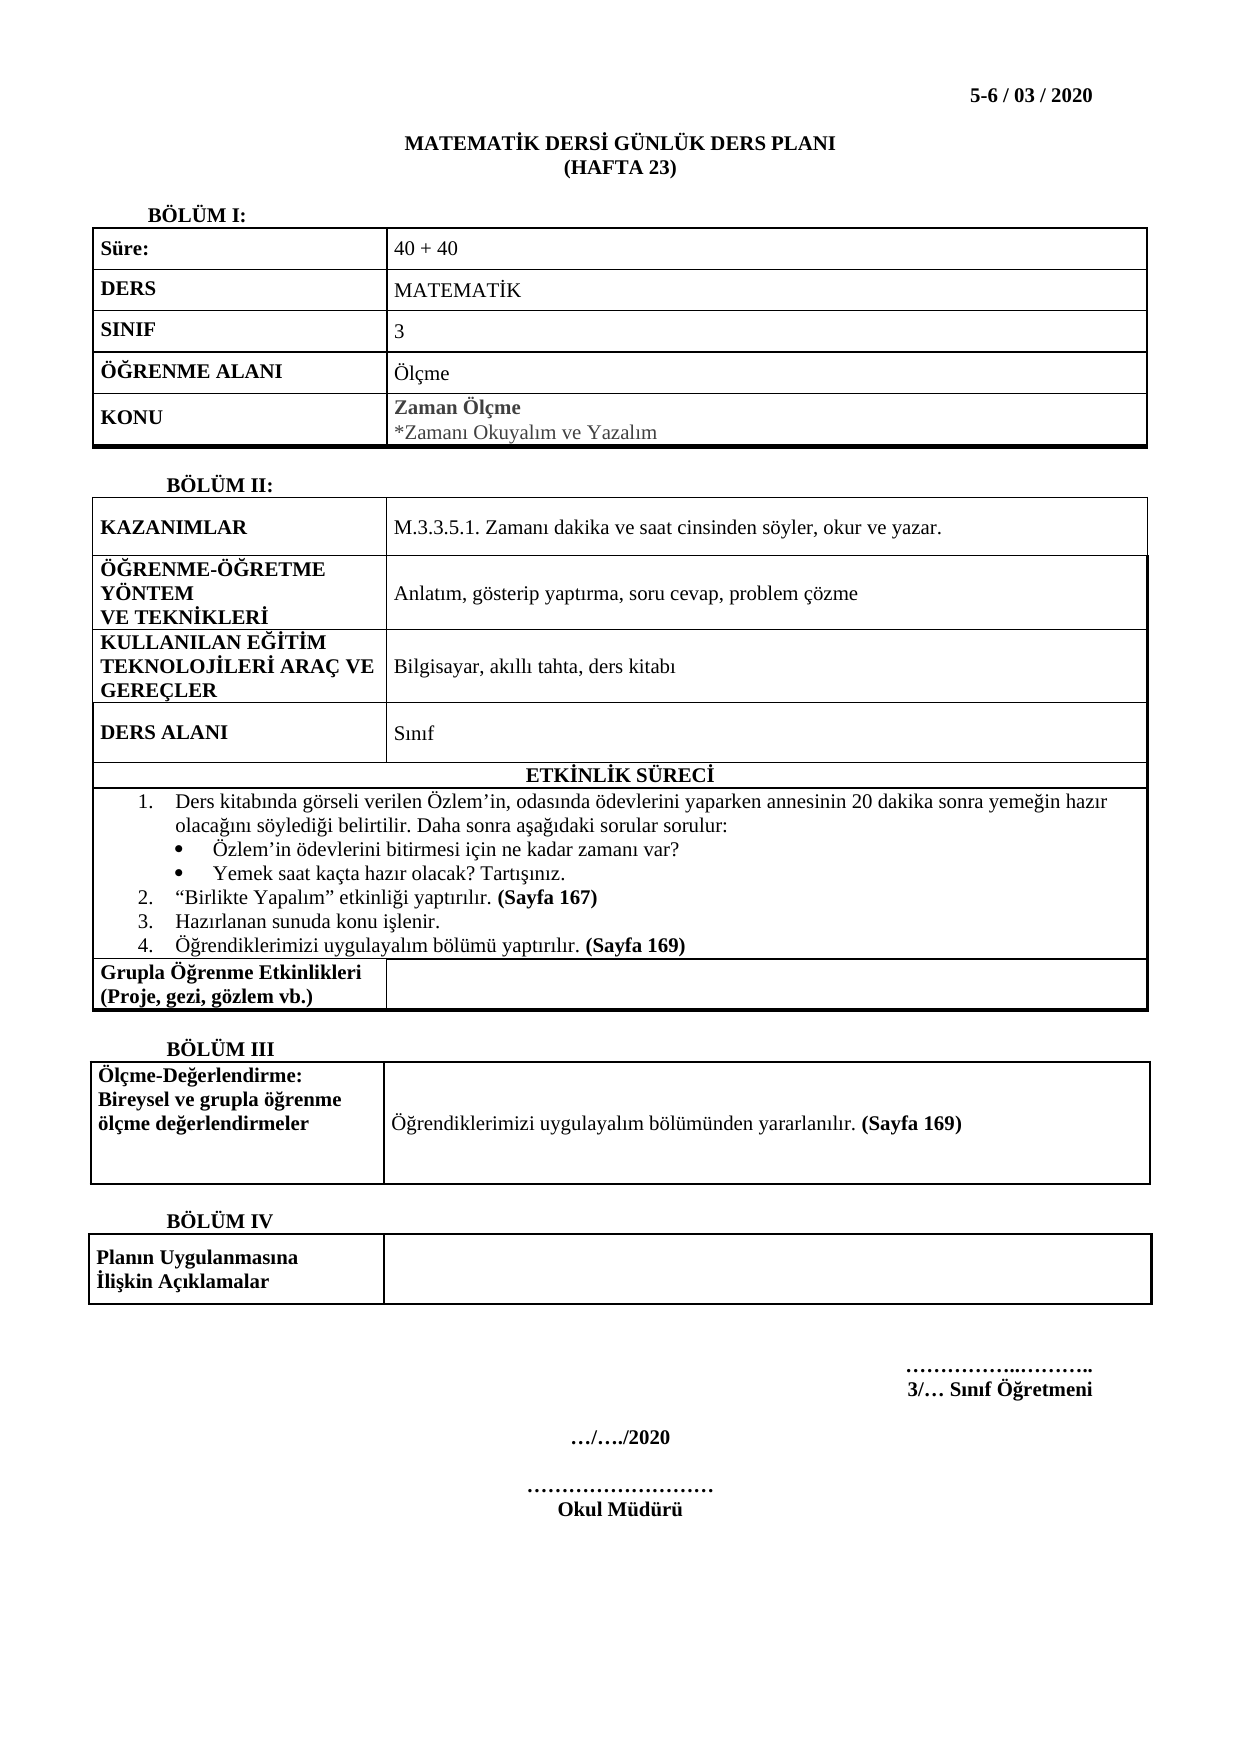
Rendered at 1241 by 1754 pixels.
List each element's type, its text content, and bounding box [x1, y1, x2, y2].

table_cell Bilgisayar, akıllı tahta, ders kitabı [387, 630, 1146, 702]
text (HAFTA 23) [148, 155, 1092, 179]
table_header 40 + 40 [388, 229, 1146, 268]
table_header M.3.3.5.1. Zamanı dakika ve saat cinsinden söyler, okur ve yazar. [387, 498, 1147, 555]
table_header [385, 1235, 1150, 1302]
text …/…./2020 [148, 1425, 1092, 1449]
text BÖLÜM II: [148, 473, 1092, 497]
table_header Planın Uygulanmasına İlişkin Açıklamalar [90, 1235, 383, 1302]
text 3/… Sınıf Öğretmeni [148, 1377, 1092, 1401]
table_cell ÖĞRENME-ÖĞRETME YÖNTEM VE TEKNİKLERİ [93, 556, 386, 629]
table_cell ETKİNLİK SÜRECİ [94, 763, 1146, 787]
table_cell Anlatım, gösterip yaptırma, soru cevap, problem çözme [387, 556, 1146, 629]
table_cell Ölçme [388, 353, 1146, 392]
text ……………………… [148, 1473, 1092, 1497]
text MATEMATİK DERSİ GÜNLÜK DERS PLANI [148, 131, 1092, 155]
subtitle BÖLÜM III [148, 1036, 1092, 1061]
table_cell Grupla Öğrenme Etkinlikleri (Proje, gezi, gözlem vb.) [94, 959, 386, 1008]
text ……………..……….. [148, 1353, 1092, 1377]
table_header Öğrendiklerimizi uygulayalım bölümünden yararlanılır. (Sayfa 169) [385, 1063, 1149, 1183]
table_cell KONU [94, 394, 386, 444]
table_cell DERS ALANI [94, 703, 386, 761]
text Okul Müdürü [148, 1497, 1092, 1521]
table_cell DERS [94, 270, 386, 310]
table_cell Sınıf [387, 703, 1146, 761]
table_header Süre: [94, 229, 386, 268]
table_cell Zaman Ölçme *Zamanı Okuyalım ve Yazalım [388, 394, 1146, 444]
table_header Ölçme-Değerlendirme: Bireysel ve grupla öğrenme ölçme değerlendirmeler [92, 1063, 383, 1183]
text 5-6 / 03 / 2020 [148, 83, 1092, 107]
table_cell MATEMATİK [388, 270, 1146, 310]
table_cell 3 [388, 311, 1146, 351]
table_cell ÖĞRENME ALANI [94, 353, 386, 392]
subtitle BÖLÜM IV [148, 1209, 1092, 1233]
table_cell SINIF [94, 311, 386, 351]
table_cell Ders kitabında görseli verilen Özlem’in, odasında ödevlerini yaparken annesinin 20 dakika sonra yemeğin hazır olacağını söylediği belirtilir. Daha sonra aşağıdaki sorular sorulur: Özlem’in ödevlerini bitirmesi için ne kadar zamanı var? Yemek saat kaçta hazır olacak? Tartışınız. “Birlikte Yapalım” etkinliği yaptırılır. (Sayfa 167) Hazırlanan sunuda konu işlenir. Öğrendiklerimizi uygulayalım bölümü yaptırılır. (Sayfa 169) [94, 789, 1146, 957]
text BÖLÜM I: [148, 203, 1092, 227]
table_header KAZANIMLAR [93, 498, 386, 555]
table_cell [387, 960, 1146, 1008]
table_cell KULLANILAN EĞİTİM TEKNOLOJİLERİ ARAÇ VE GEREÇLER [93, 630, 386, 702]
